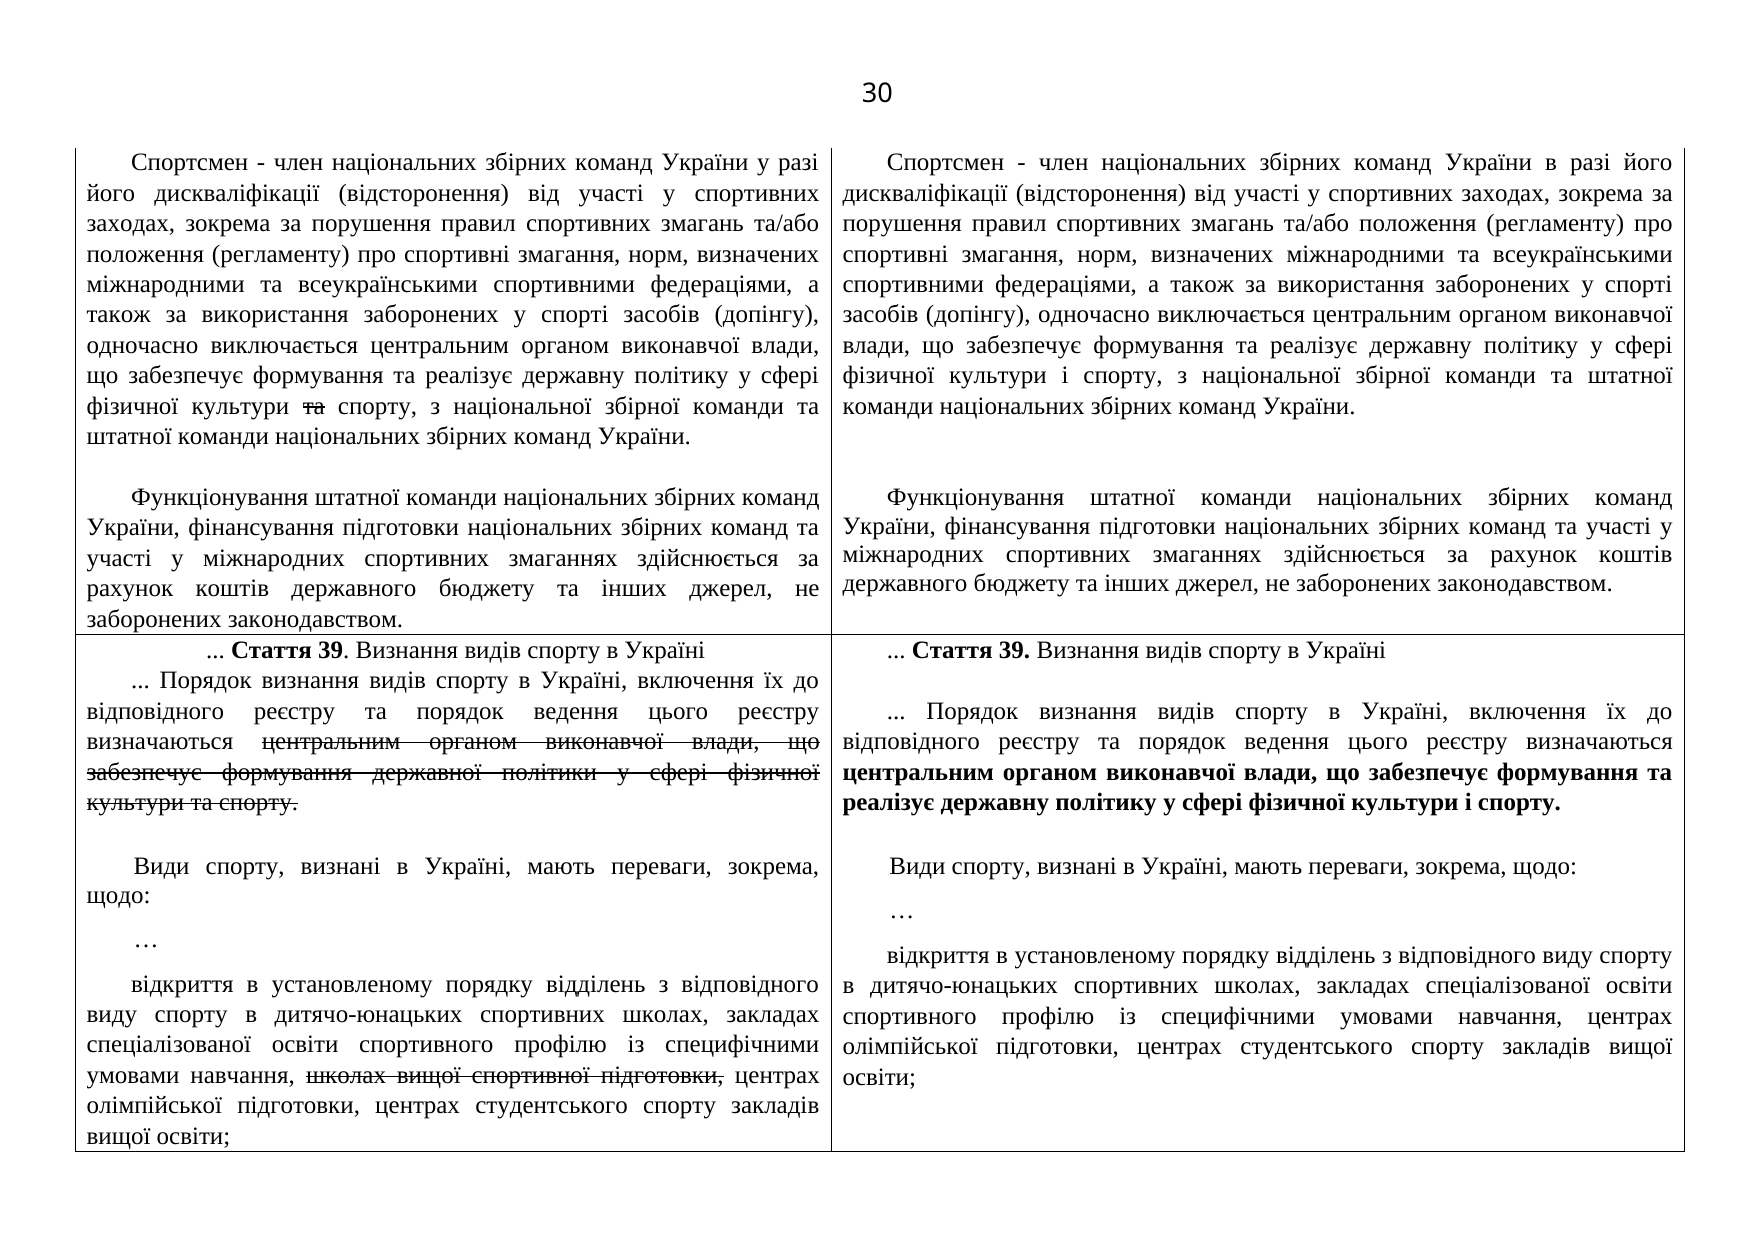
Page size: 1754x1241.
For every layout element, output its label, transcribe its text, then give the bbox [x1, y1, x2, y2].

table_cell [76, 851, 831, 1151]
table_cell ... Стаття 39. Визнання видів спорту в Україні ... Порядок визнання видів спорту в Україні, включення їх до відповідного реєстру та порядок ведення цього реєстру визначаються центральним органом виконавчої влади, що забезпечує формування та реалізує державну політику у сфері фізичної культури і спорту. [832, 635, 1684, 851]
table_cell Функціонування штатної команди національних збірних команд України, фінансування підготовки національних збірних команд та участі у міжнародних спортивних змаганнях здійснюється за рахунок коштів державного бюджету та інших джерел, не заборонених законодавством. [832, 482, 1684, 634]
table_cell Спортсмен - член національних збірних команд України у разі його дискваліфікації (відсторонення) від участі у спортивних заходах, зокрема за порушення правил спортивних змагань та/або положення (регламенту) про спортивні змагання, норм, визначених міжнародними та всеукраїнськими спортивними федераціями, а також за використання заборонених у спорті засобів (допінгу), одночасно виключається центральним органом виконавчої влади, що забезпечує формування та реалізує державну політику у сфері фізичної культури та спорту, з національної збірної команди та штатної команди національних збірних команд України. [76, 148, 831, 482]
table_cell Спортсмен - член національних збірних команд України в разі його дискваліфікації (відсторонення) від участі у спортивних заходах, зокрема за порушення правил спортивних змагань та/або положення (регламенту) про спортивні змагання, норм, визначених міжнародними та всеукраїнськими спортивними федераціями, а також за використання заборонених у спорті засобів (допінгу), одночасно виключається центральним органом виконавчої влади, що забезпечує формування та реалізує державну політику у сфері фізичної культури і спорту, з національної збірної команди та штатної команди національних збірних команд України. [832, 148, 1684, 482]
table_cell Функціонування штатної команди національних збірних команд України, фінансування підготовки національних збірних команд та участі у міжнародних спортивних змаганнях здійснюється за рахунок коштів державного бюджету та інших джерел, не заборонених законодавством. [76, 482, 831, 634]
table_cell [832, 851, 1684, 1151]
table_cell ... Стаття 39. Визнання видів спорту в Україні ... Порядок визнання видів спорту в Україні, включення їх до відповідного реєстру та порядок ведення цього реєстру визначаються центральним органом виконавчої влади, що забезпечує формування державної політики у сфері фізичної культури та спорту. [76, 635, 831, 851]
